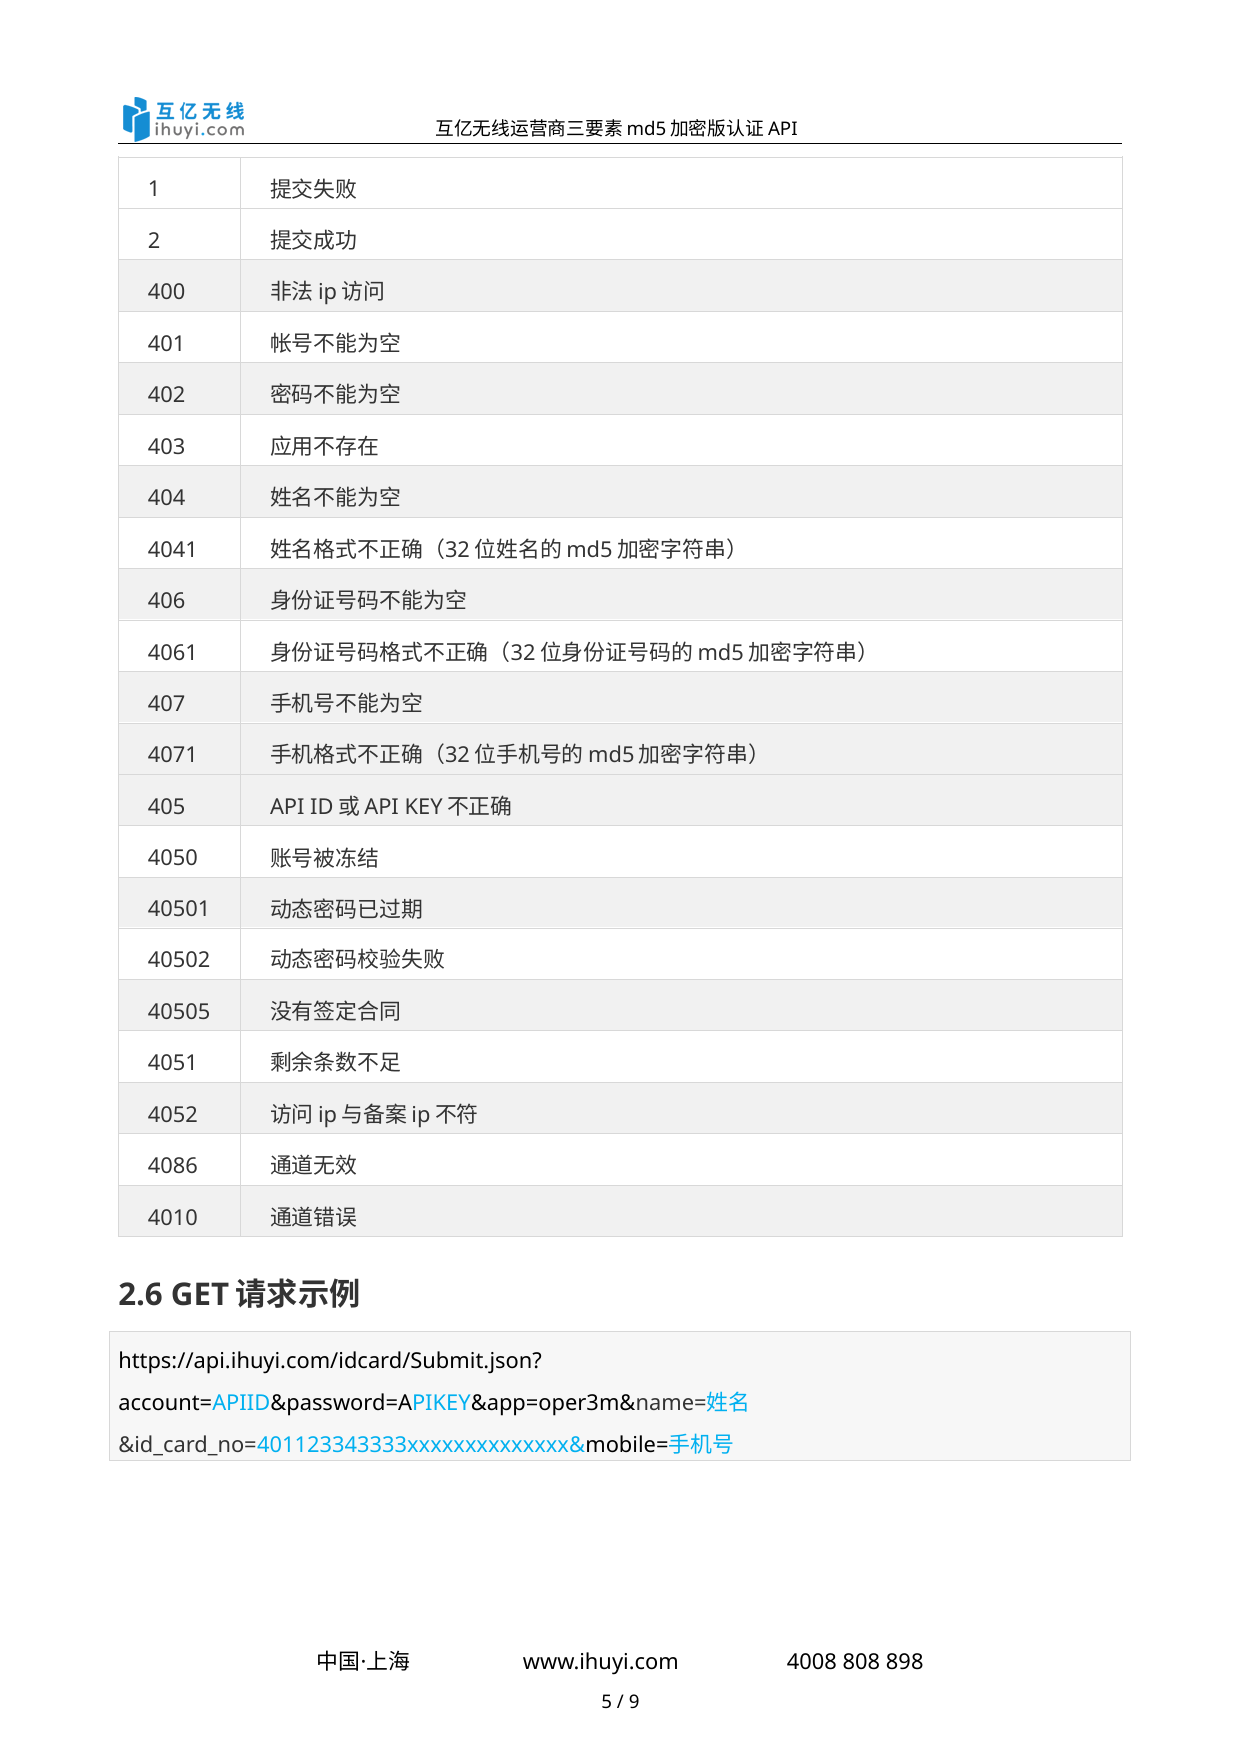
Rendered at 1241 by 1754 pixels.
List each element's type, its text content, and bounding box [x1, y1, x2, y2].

table_cell 通道错误 [241, 1186, 1122, 1236]
table_cell 40502 [119, 929, 240, 979]
table_cell 没有签定合同 [241, 980, 1122, 1030]
table_cell 40505 [119, 980, 240, 1030]
table_cell 帐号不能为空 [241, 312, 1122, 362]
table_cell 通道无效 [241, 1134, 1122, 1185]
table_cell 4041 [119, 518, 240, 568]
table_cell 身份证号码不能为空 [241, 569, 1122, 619]
table_cell 4061 [119, 621, 240, 671]
table_cell 40501 [119, 878, 240, 927]
table_cell 密码不能为空 [241, 363, 1122, 414]
table_cell 姓名不能为空 [241, 466, 1122, 517]
table_cell 账号被冻结 [241, 826, 1122, 877]
table_cell 4052 [119, 1083, 240, 1133]
table_cell 4050 [119, 826, 240, 877]
table_cell 400 [119, 260, 240, 311]
table_cell 动态密码校验失败 [241, 929, 1122, 979]
table_cell 手机号不能为空 [241, 672, 1122, 722]
subtitle 2.6 GET请求示例 [118, 1269, 1122, 1314]
table_cell 1 [119, 158, 240, 208]
table_cell 动态密码已过期 [241, 878, 1122, 927]
table_cell 4010 [119, 1186, 240, 1236]
table_cell 姓名格式不正确（32位姓名的md5加密字符串） [241, 518, 1122, 568]
table_cell 401 [119, 312, 240, 362]
table_cell 406 [119, 569, 240, 619]
table_cell 407 [119, 672, 240, 722]
table_cell 提交成功 [241, 209, 1122, 259]
table_cell 剩余条数不足 [241, 1031, 1122, 1082]
table_cell 405 [119, 775, 240, 825]
table_cell 4051 [119, 1031, 240, 1082]
table_cell 应用不存在 [241, 415, 1122, 465]
table_cell 402 [119, 363, 240, 414]
table_cell 身份证号码格式不正确（32位身份证号码的md5加密字符串） [241, 621, 1122, 671]
table_cell 提交失败 [241, 158, 1122, 208]
table_cell 手机格式不正确（32位手机号的md5加密字符串） [241, 724, 1122, 774]
table_cell 4071 [119, 724, 240, 774]
table_cell 2 [119, 209, 240, 259]
table_cell 非法ip访问 [241, 260, 1122, 311]
table_cell 404 [119, 466, 240, 517]
text https://api.ihuyi.com/idcard/Submit.json?account=APIID&password=APIKEY&app=oper3m&name=姓名&id_card_no=401123343333xxxxxxxxxxxxxx&mobile=手机号 [110, 1332, 1130, 1460]
table_cell 403 [119, 415, 240, 465]
table_cell 访问ip与备案ip不符 [241, 1083, 1122, 1133]
table_cell API ID或API KEY不正确 [241, 775, 1122, 825]
table_cell 4086 [119, 1134, 240, 1185]
picture [118, 88, 249, 143]
